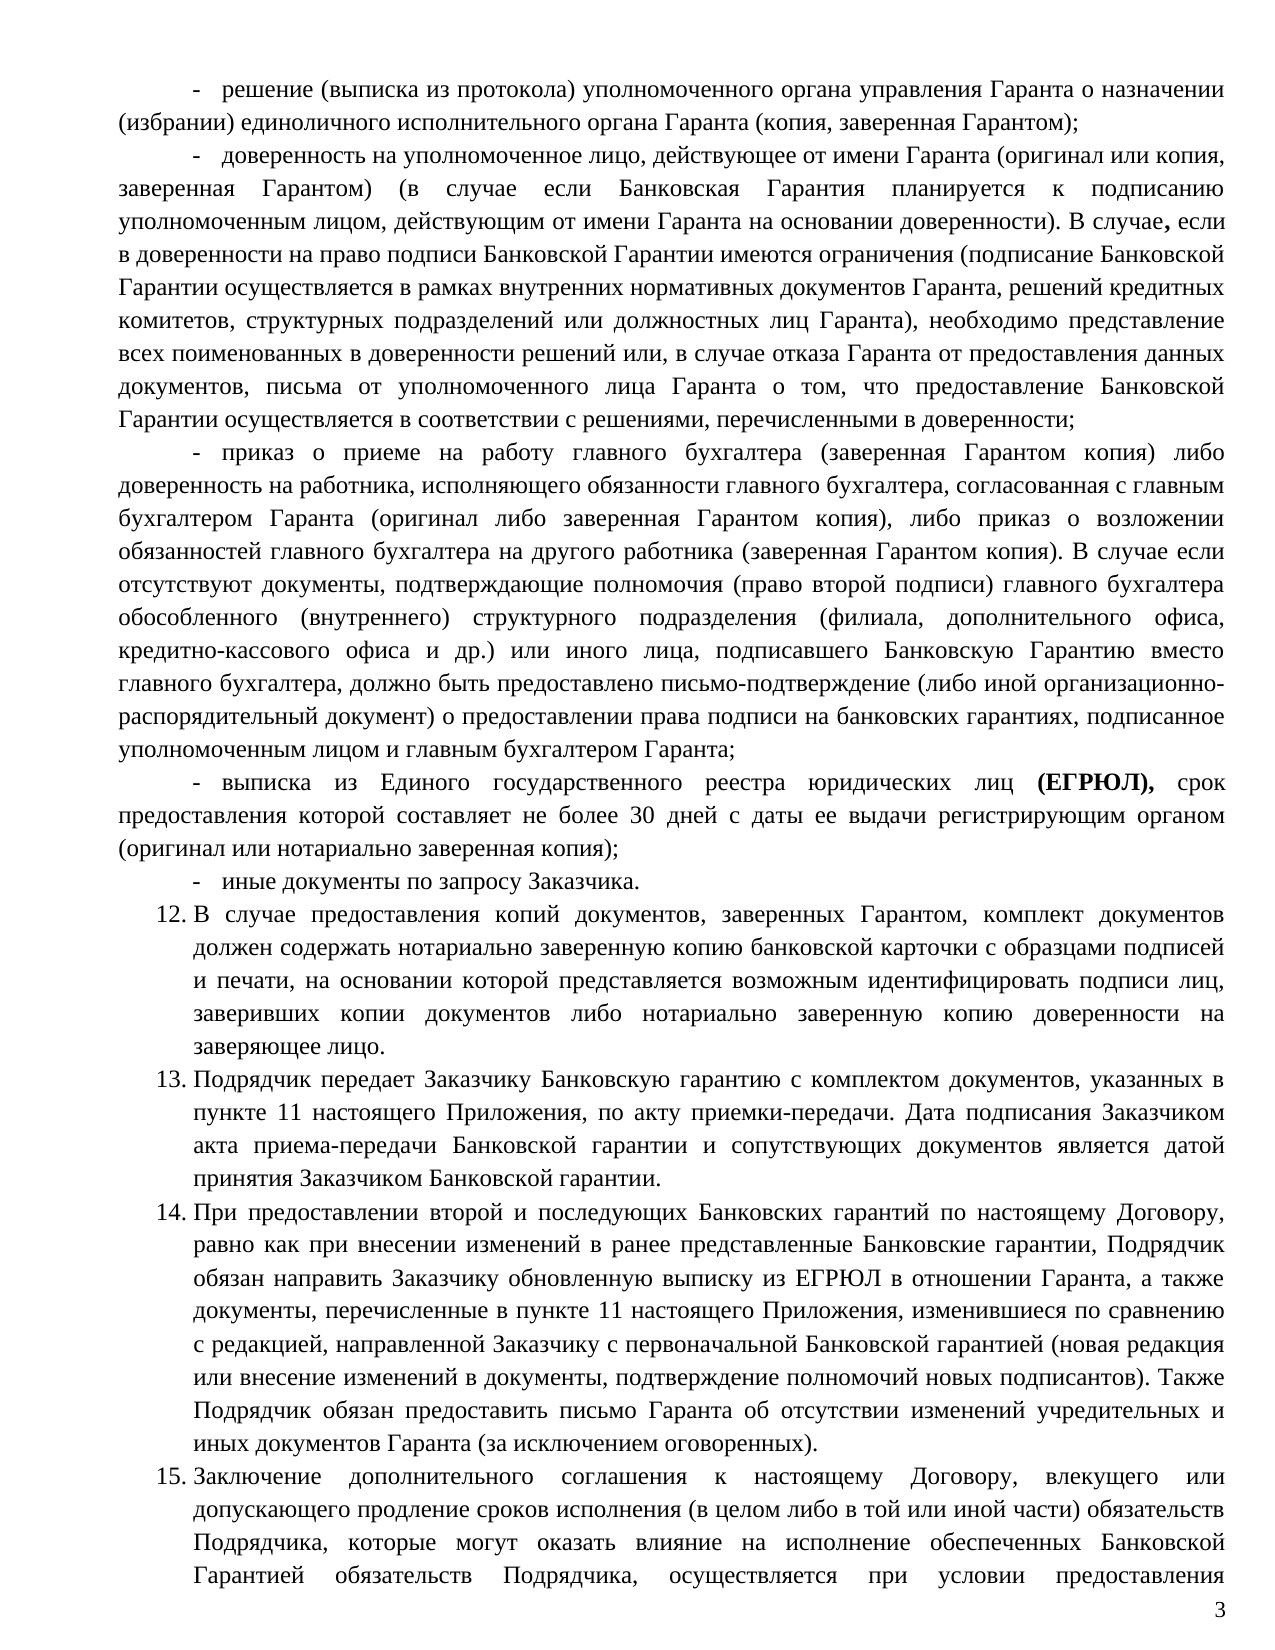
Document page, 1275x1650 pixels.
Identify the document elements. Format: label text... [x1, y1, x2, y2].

list выписка из Единого государственного реестра юридических лиц (ЕГРЮЛ), срок предоставления которой составляет не более 30 дней с даты ее выдачи регистрирующим органом (оригинал или нотариально заверенная копия); [118, 767, 1226, 862]
list приказ о приеме на работу главного бухгалтера (заверенная Гарантом копия) либо доверенность на работника, исполняющего обязанности главного бухгалтера, согласованная с главным бухгалтером Гаранта (оригинал либо заверенная Гарантом копия), либо приказ о возложении обязанностей главного бухгалтера на другого работника (заверенная Гарантом копия). В случае если отсутствуют документы, подтверждающие полномочия (право второй подписи) главного бухгалтера обособленного (внутреннего) структурного подразделения (филиала, дополнительного офиса, кредитно-кассового офиса и др.) или иного лица, подписавшего Банковскую Гарантию вместо главного бухгалтера, должно быть предоставлено письмо-подтверждение (либо иной организационно-распорядительный документ) о предоставлении права подписи на банковских гарантиях, подписанное уполномоченным лицом и главным бухгалтером Гаранта; [118, 437, 1226, 763]
list доверенность на уполномоченное лицо, действующее от имени Гаранта (оригинал или копия, заверенная Гарантом) (в случае если Банковская Гарантия планируется к подписанию уполномоченным лицом, действующим от имени Гаранта на основании доверенности). В случае, если в доверенности на право подписи Банковской Гарантии имеются ограничения (подписание Банковской Гарантии осуществляется в рамках внутренних нормативных документов Гаранта, решений кредитных комитетов, структурных подразделений или должностных лиц Гаранта), необходимо представление всех поименованных в доверенности решений или, в случае отказа Гаранта от предоставления данных документов, письма от уполномоченного лица Гаранта о том, что предоставление Банковской Гарантии осуществляется в соответствии с решениями, перечисленными в доверенности; [118, 140, 1226, 433]
list Подрядчик передает Заказчику Банковскую гарантию с комплектом документов, указанных в пункте 11 настоящего Приложения, по акту приемки-передачи. Дата подписания Заказчиком акта приема-передачи Банковской гарантии и сопутствующих документов является датой принятия Заказчиком Банковской гарантии. [156, 1064, 1226, 1192]
list иные документы по запросу Заказчика. [118, 866, 1226, 895]
list В случае предоставления копий документов, заверенных Гарантом, комплект документов должен содержать нотариально заверенную копию банковской карточки с образцами подписей и печати, на основании которой представляется возможным идентифицировать подписи лиц, заверивших копии документов либо нотариально заверенную копию доверенности на заверяющее лицо. [156, 899, 1226, 1060]
list При предоставлении второй и последующих Банковских гарантий по настоящему Договору, равно как при внесении изменений в ранее представленные Банковские гарантии, Подрядчик обязан направить Заказчику обновленную выписку из ЕГРЮЛ в отношении Гаранта, а также документы, перечисленные в пункте 11 настоящего Приложения, изменившиеся по сравнению с редакцией, направленной Заказчику с первоначальной Банковской гарантией (новая редакция или внесение изменений в документы, подтверждение полномочий новых подписантов). Также Подрядчик обязан предоставить письмо Гаранта об отсутствии изменений учредительных и иных документов Гаранта (за исключением оговоренных). [156, 1197, 1226, 1456]
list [156, 1461, 1226, 1588]
list решение (выписка из протокола) уполномоченного органа управления Гаранта о назначении (избрании) единоличного исполнительного органа Гаранта (копия, заверенная Гарантом); [118, 74, 1226, 136]
